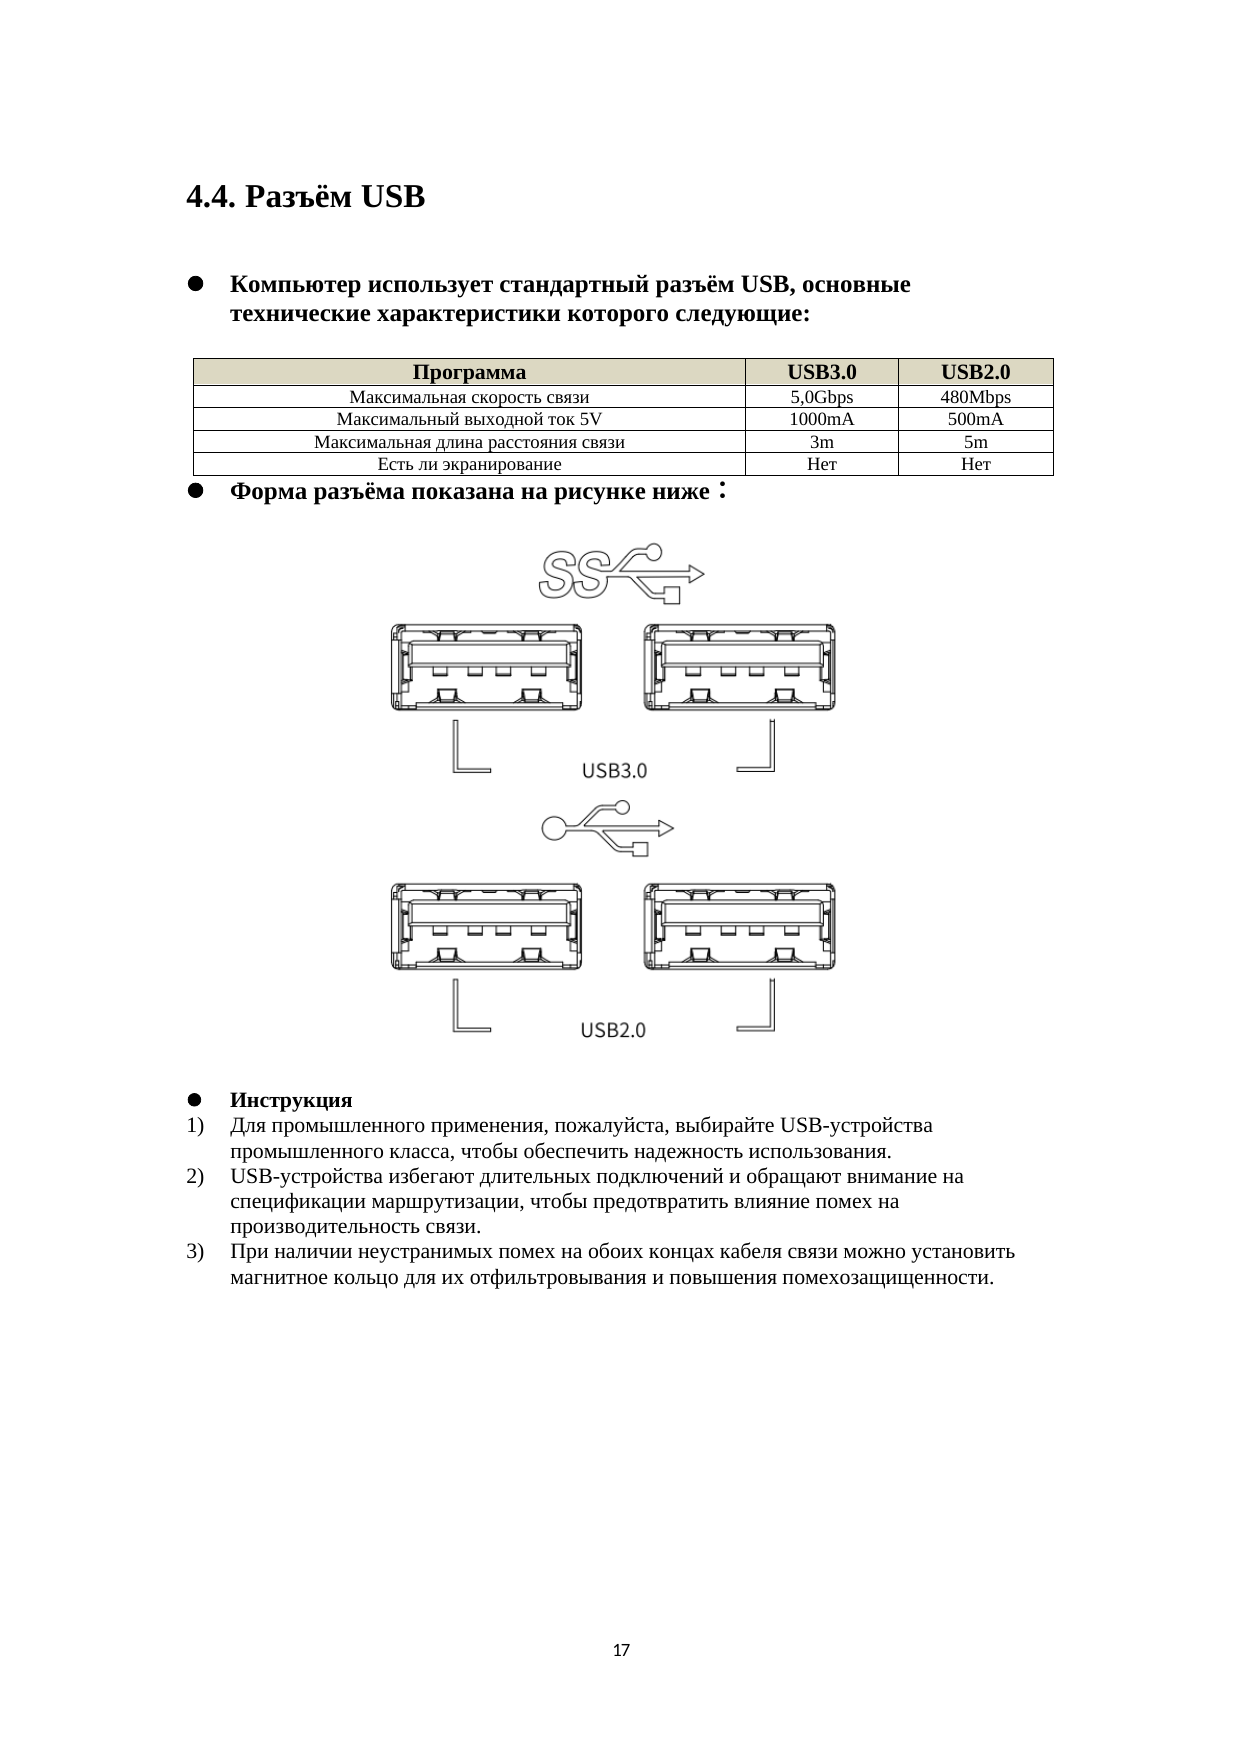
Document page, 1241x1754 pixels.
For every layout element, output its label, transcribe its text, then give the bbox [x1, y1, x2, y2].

table_cell Максимальный выходной ток 5V [194, 408, 745, 430]
picture [319, 531, 898, 1061]
table_cell 500mA [899, 408, 1053, 430]
table_cell 5,0Gbps [746, 386, 898, 407]
table_cell Нет [899, 453, 1053, 475]
table_cell Максимальная скорость связи [194, 386, 745, 407]
list Форма разъёма показана на рисунке ниже： [186, 353, 1054, 505]
table_header USB2.0 [899, 359, 1053, 384]
table_cell Максимальная длина расстояния связи [194, 431, 745, 452]
table_header USB3.0 [746, 359, 898, 384]
table_header Программа [194, 359, 745, 384]
table_cell Нет [746, 453, 898, 475]
table_cell 1000mA [746, 408, 898, 430]
table_cell 3m [746, 431, 898, 452]
list Для промышленного применения, пожалуйста, выбирайте USB-устройства промышленного класса, чтобы обеспечить надежность использования. [186, 1112, 1054, 1163]
list USB-устройства избегают длительных подключений и обращают внимание на спецификации маршрутизации, чтобы предотвратить влияние помех на производительность связи. [186, 1163, 1054, 1238]
table_cell 480Mbps [899, 386, 1053, 407]
list При наличии неустранимых помех на обоих концах кабеля связи можно установить магнитное кольцо для их отфильтровывания и повышения помехозащищенности. [186, 1238, 1054, 1289]
table_cell 5m [899, 431, 1053, 452]
list Инструкция [186, 1087, 1054, 1112]
table_cell Есть ли экранирование [194, 453, 745, 475]
list Компьютер использует стандартный разъём USB, основные технические характеристики которого следующие: [186, 269, 1054, 327]
subtitle Разъём USB [186, 176, 1054, 214]
